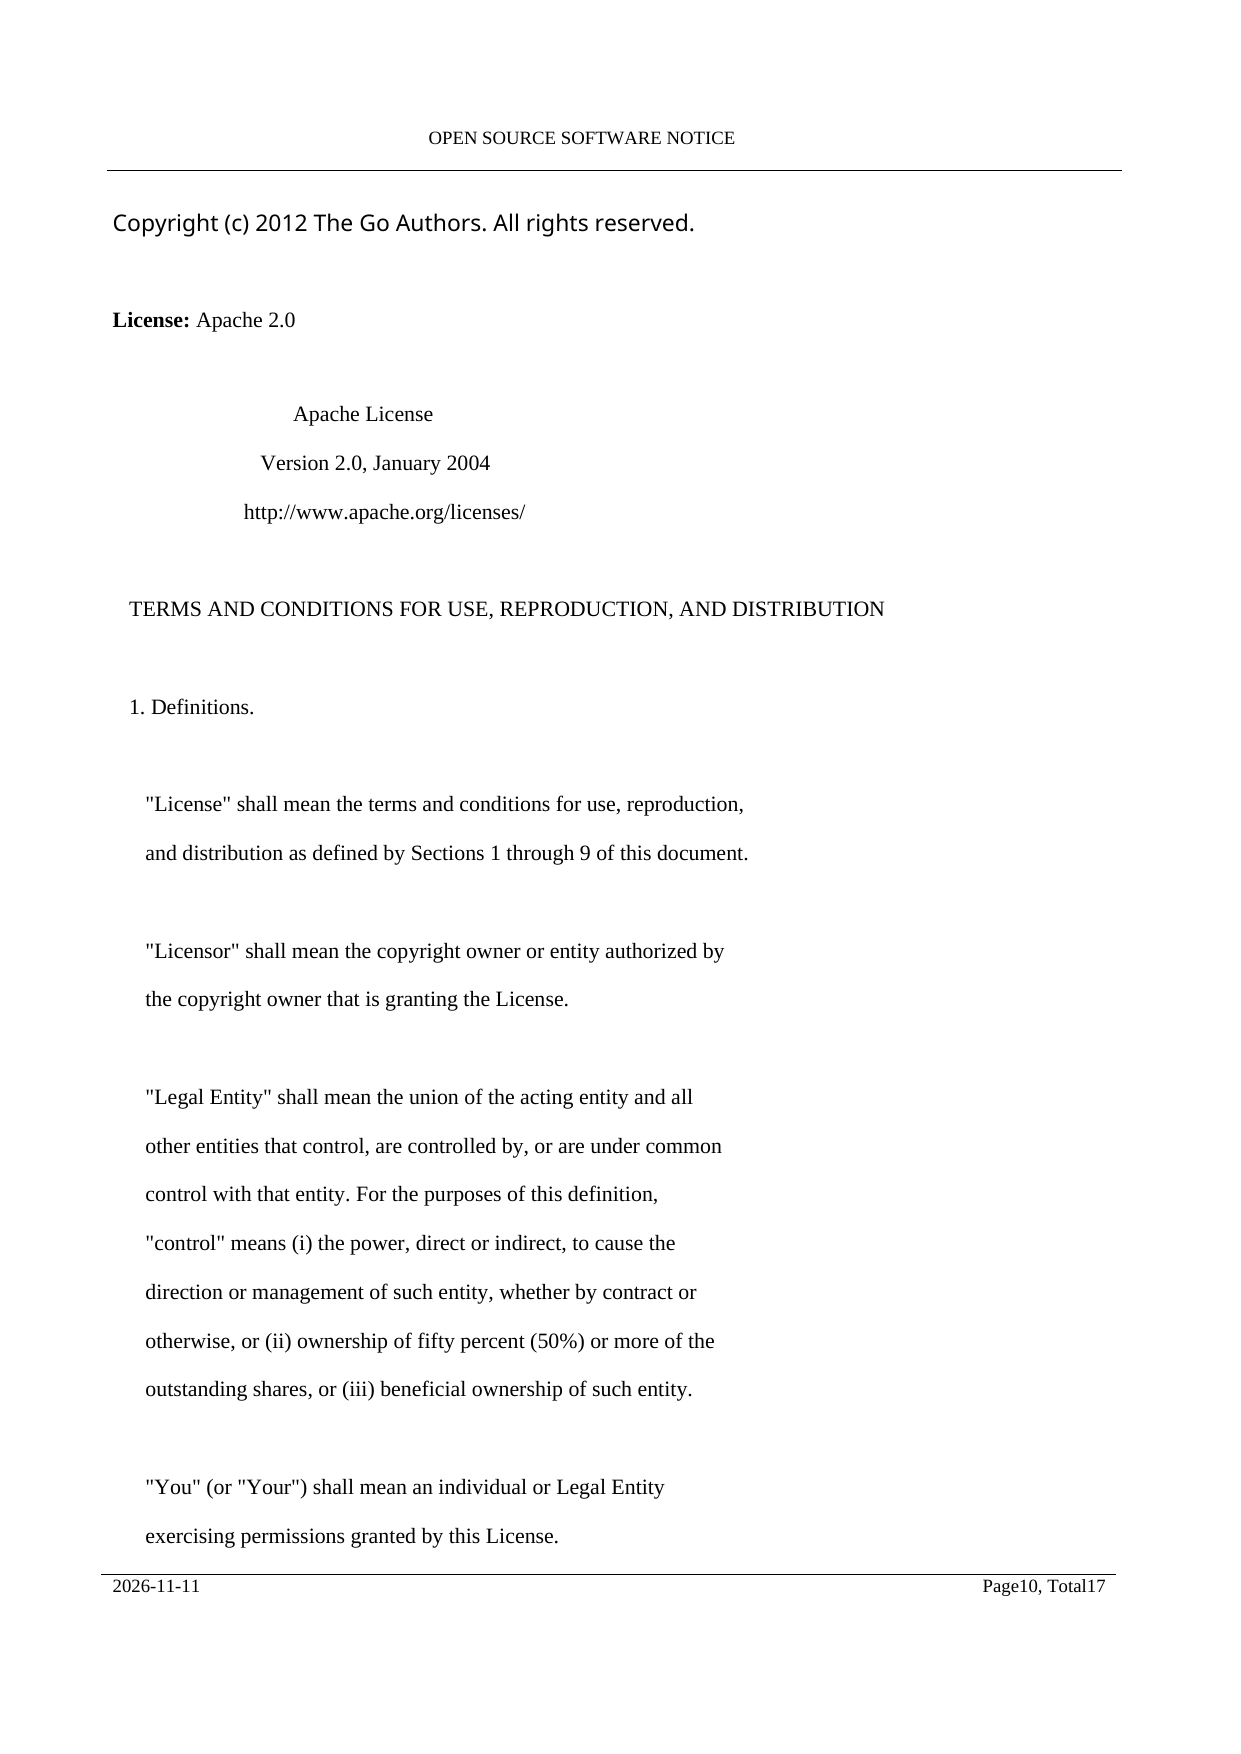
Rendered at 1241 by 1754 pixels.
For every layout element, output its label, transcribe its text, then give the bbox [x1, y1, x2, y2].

text License: Apache 2.0 [112, 304, 1128, 336]
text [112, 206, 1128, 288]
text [112, 349, 1128, 1551]
